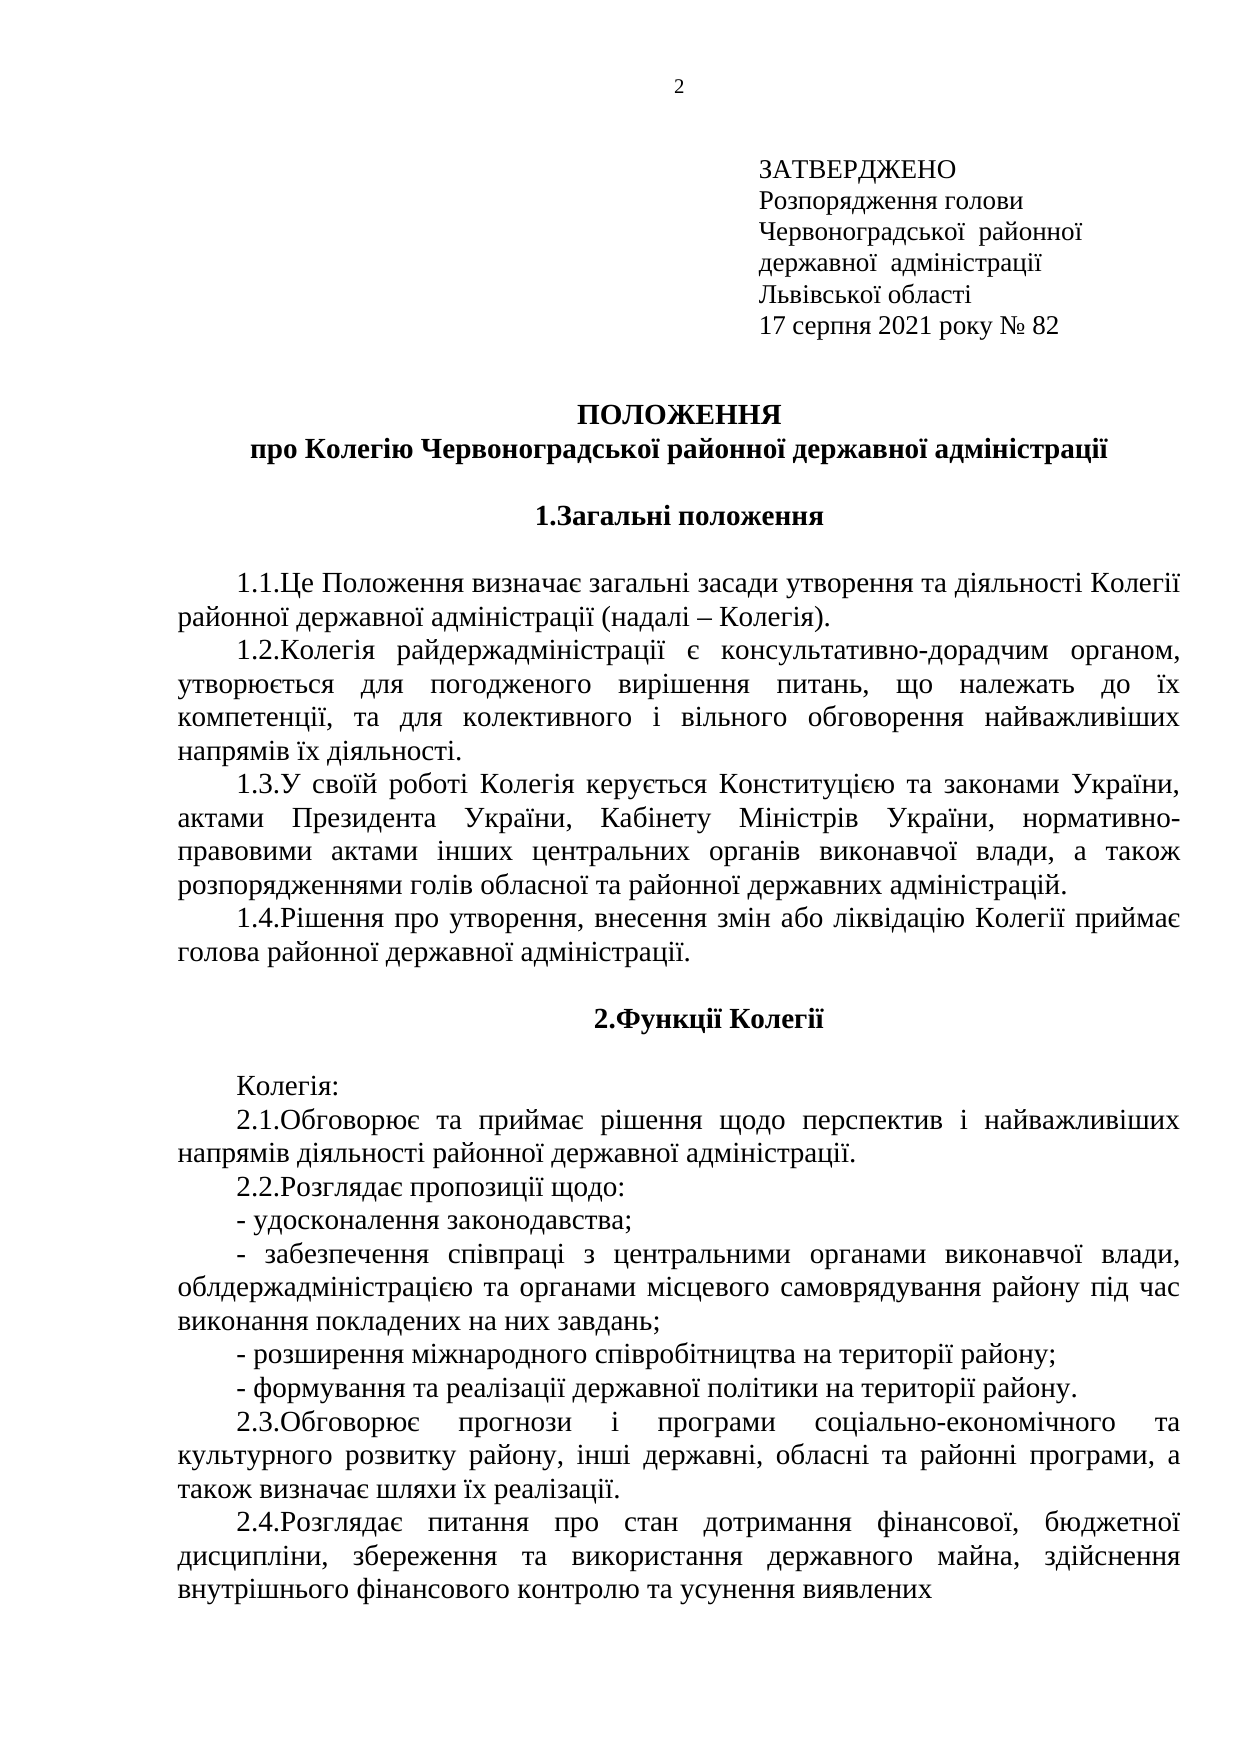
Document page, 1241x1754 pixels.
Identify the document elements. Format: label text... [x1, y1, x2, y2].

text 1.1.Це Положення визначає загальні засади утворення та діяльності Колегії районної державної адміністрації (надалі – Колегія). [177, 565, 1181, 632]
text - розширення міжнародного співробітництва на території району; [177, 1337, 1181, 1370]
text - удосконалення законодавства; [177, 1202, 1181, 1236]
text Колегія: [177, 1068, 1181, 1102]
text 1.3.У своїй роботі Колегія керується Конституцією та законами України, актами Президента України, Кабінету Міністрів України, нормативно-правовими актами інших центральних органів виконавчої влади, а також розпорядженнями голів обласної та районної державних адміністрацій. [177, 766, 1181, 901]
text 2.3.Обговорює прогнози і програми соціально-економічного та культурного розвитку району, інші державні, обласні та районні програми, а також визначає шляхи їх реалізації. [177, 1404, 1181, 1504]
text ПОЛОЖЕННЯ [177, 397, 1181, 431]
text про Колегію Червоноградської районної державної адміністрації [177, 431, 1181, 464]
text 1.2.Колегія райдержадміністрації є консультативно-дорадчим органом, утворюється для погодженого вирішення питань, що належать до їх компетенції, та для колективного і вільного обговорення найважливіших напрямів їх діяльності. [177, 632, 1181, 766]
text 1.4.Рішення про утворення, внесення змін або ліквідацію Колегії приймає голова районної державної адміністрації. [177, 901, 1181, 968]
text 1.Загальні положення [177, 498, 1181, 532]
text ЗАТВЕРДЖЕНО [758, 153, 1166, 184]
text 2.2.Розглядає пропозиції щодо: [177, 1169, 1181, 1202]
text - забезпечення співпраці з центральними органами виконавчої влади, облдержадміністрацією та органами місцевого самоврядування району під час виконання покладених на них завдань; [177, 1236, 1181, 1337]
text 17 серпня 2021 року № 82 [758, 309, 1166, 340]
text 2.Функції Колегії [177, 1001, 1181, 1035]
text 2.1.Обговорює та приймає рішення щодо перспектив і найважливіших напрямів діяльності районної державної адміністрації. [177, 1102, 1181, 1169]
text Розпорядження голови Червоноградської районної державної адміністрації Львівської області [758, 184, 1166, 309]
text - формування та реалізації державної політики на території району. [177, 1370, 1181, 1404]
text 2.4.Розглядає питання про стан дотримання фінансової, бюджетної дисципліни, збереження та використання державного майна, здійснення внутрішнього фінансового контролю та усунення виявлених [177, 1504, 1181, 1605]
